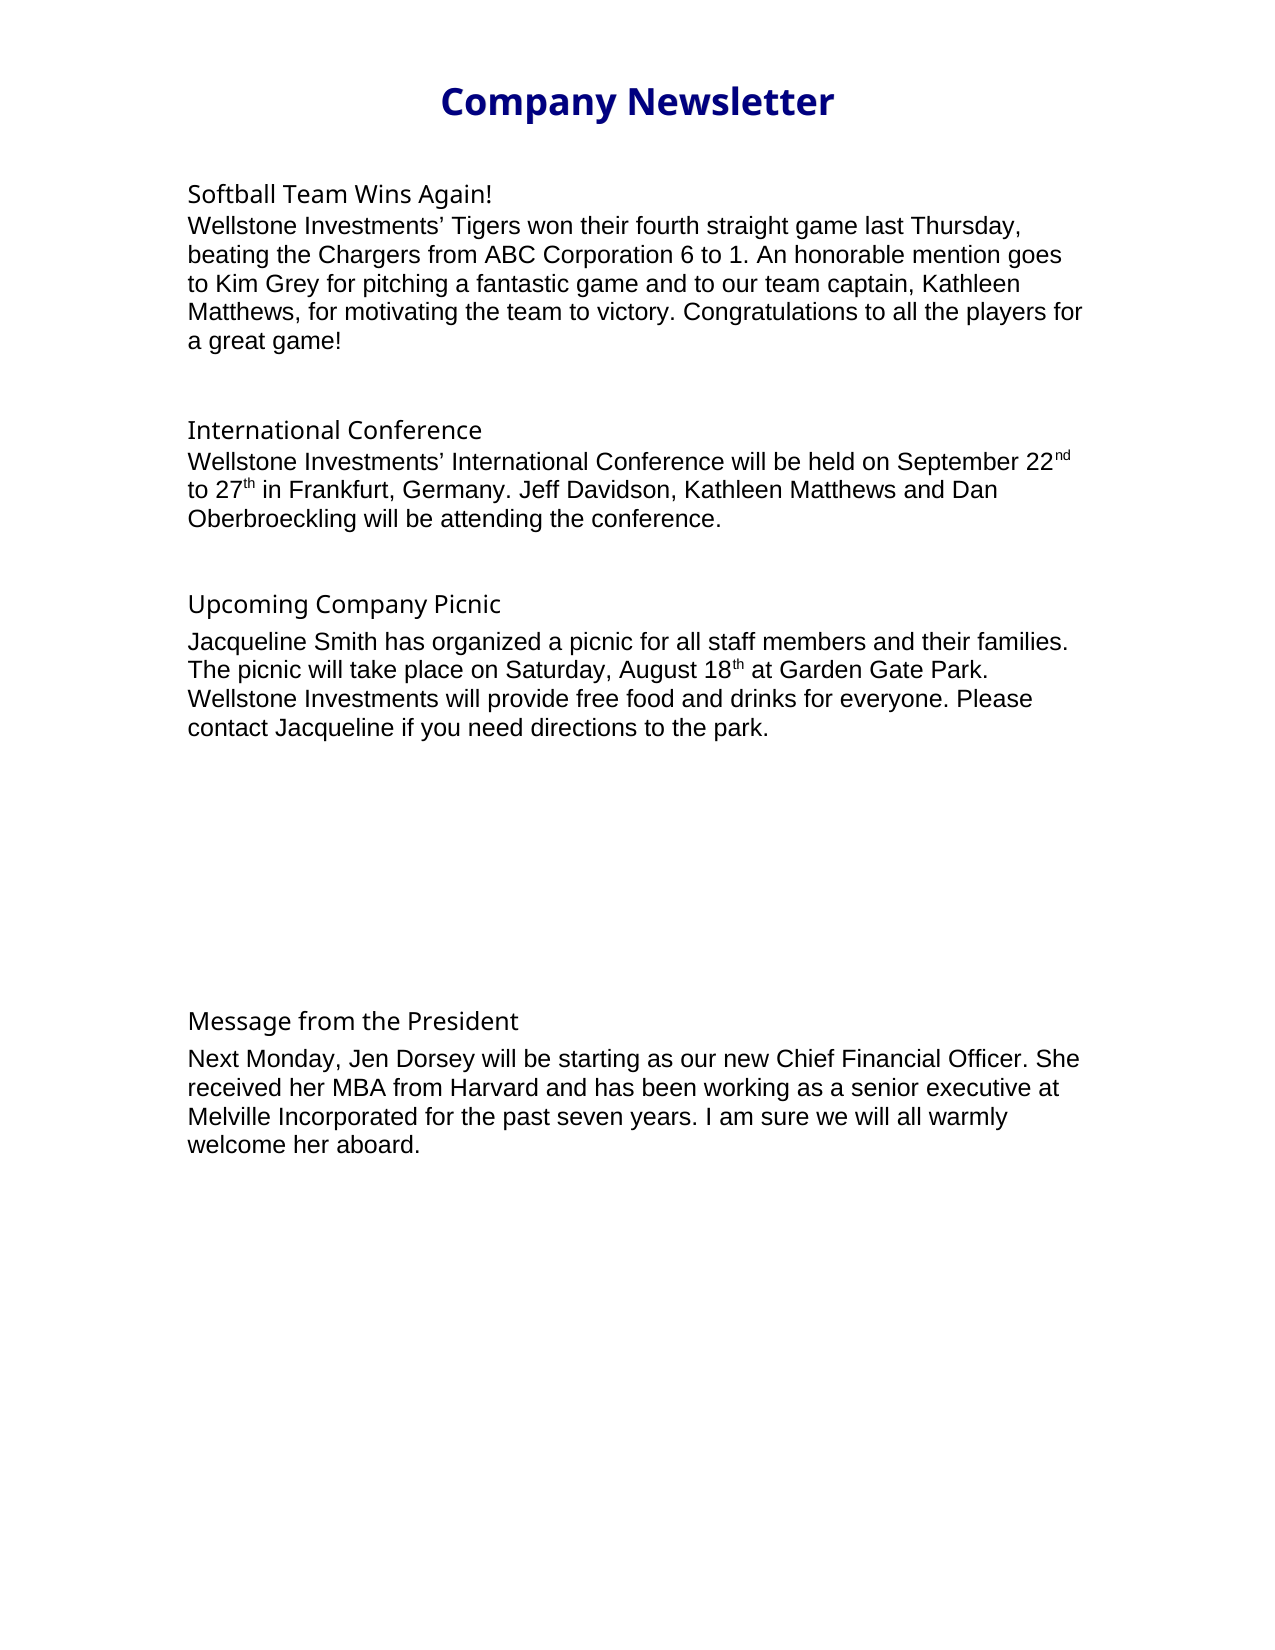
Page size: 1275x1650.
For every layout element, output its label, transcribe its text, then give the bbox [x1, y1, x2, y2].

text Company Newsletter [187, 75, 1087, 126]
text Wellstone Investments’ International Conference will be held on September 22nd to 27th in Frankfurt, Germany. Jeff Davidson, Kathleen Matthews and Dan Oberbroeckling will be attending the conference. [187, 446, 1087, 533]
subtitle Upcoming Company Picnic [187, 586, 1087, 621]
text Jacqueline Smith has organized a picnic for all staff members and their families. The picnic will take place on Saturday, August 18th at Garden Gate Park. Wellstone Investments will provide free food and drinks for everyone. Please contact Jacqueline if you need directions to the park. [187, 627, 1087, 742]
text Wellstone Investments’ Tigers won their fourth straight game last Thursday, beating the Chargers from ABC Corporation 6 to 1. An honorable mention goes to Kim Grey for pitching a fantastic game and to our team captain, Kathleen Matthews, for motivating the team to victory. Congratulations to all the players for a great game! [187, 211, 1087, 355]
text International Conference [187, 412, 1087, 446]
text Next Monday, Jen Dorsey will be starting as our new Chief Financial Officer. She received her MBA from Harvard and has been working as a senior executive at Melville Incorporated for the past seven years. I am sure we will all warmly welcome her aboard. [187, 1044, 1087, 1159]
subtitle Message from the President [187, 1004, 1087, 1038]
text Softball Team Wins Again! [187, 177, 1087, 211]
